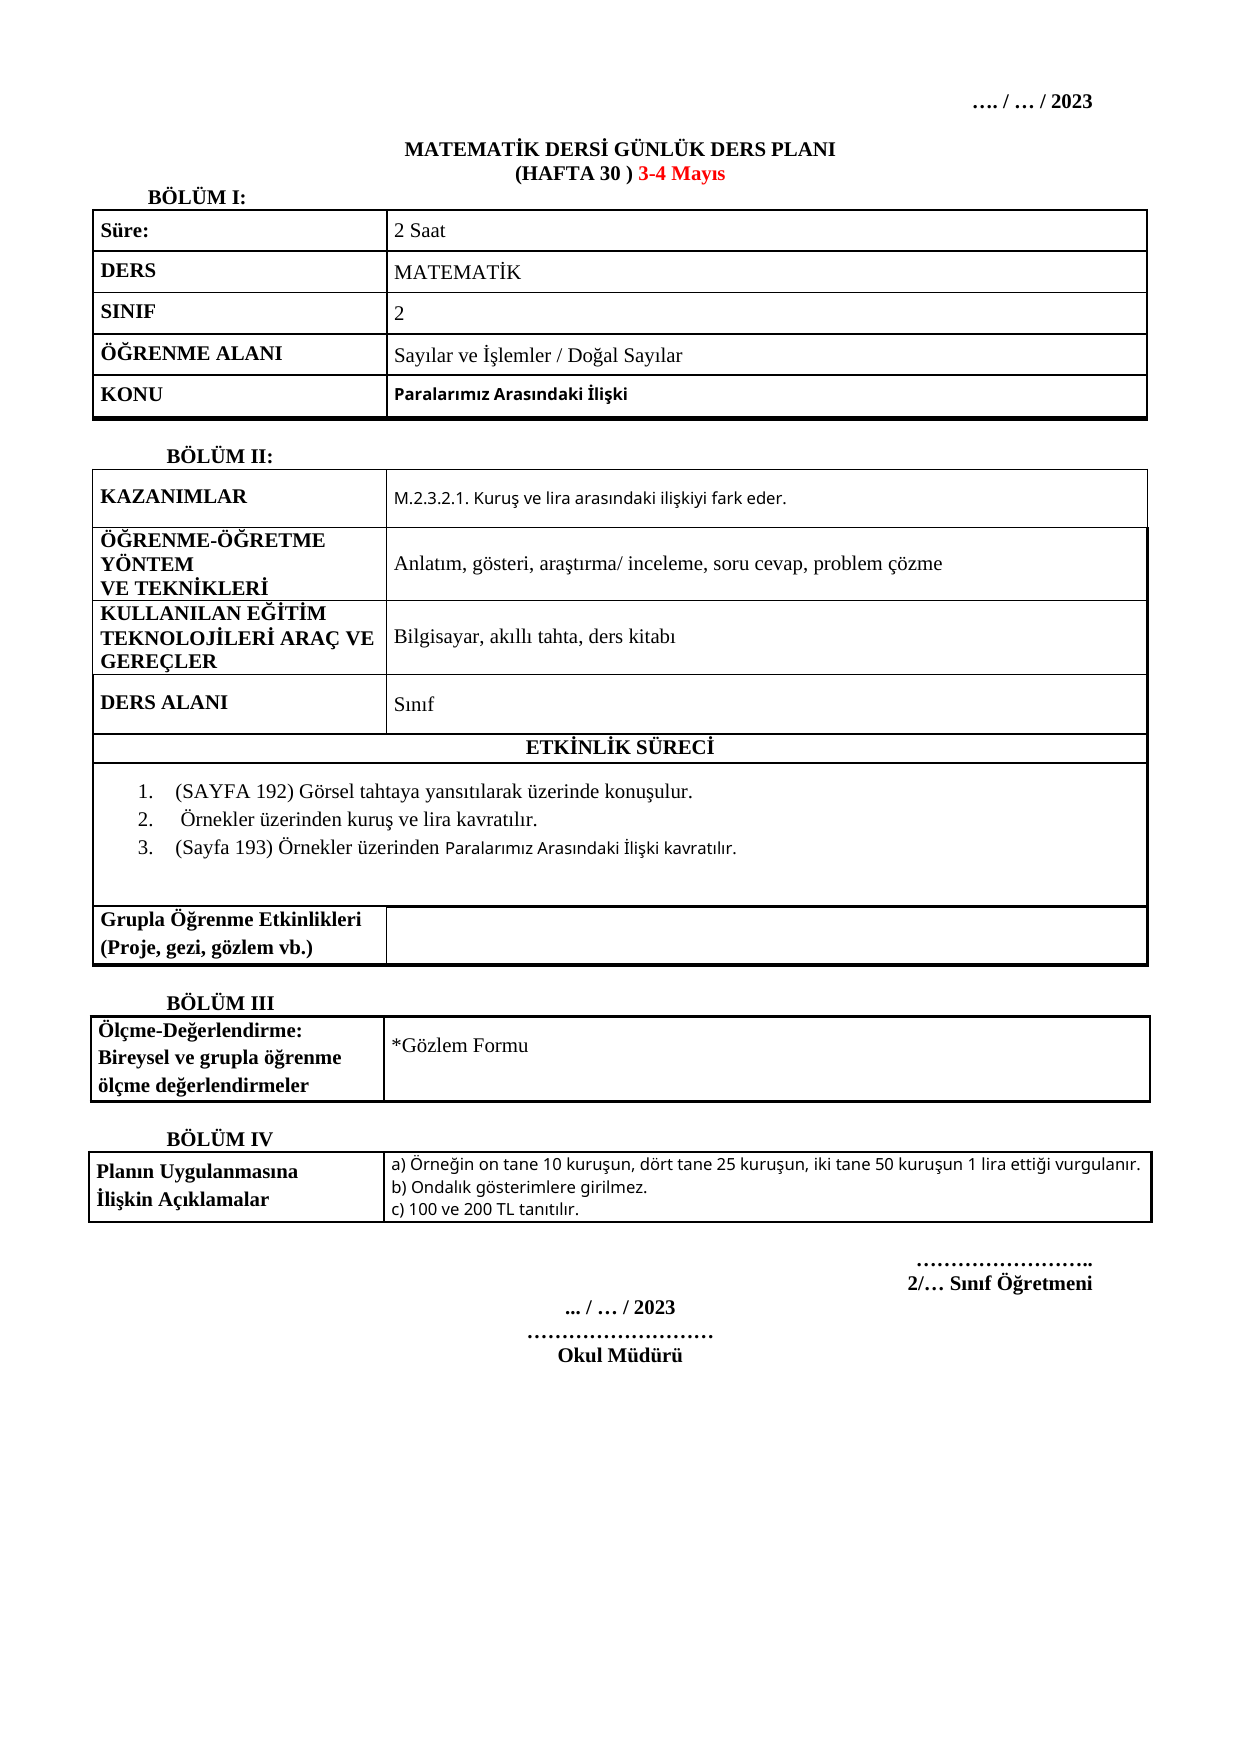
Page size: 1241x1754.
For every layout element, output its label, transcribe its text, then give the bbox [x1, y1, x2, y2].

table_cell KULLANILAN EĞİTİM TEKNOLOJİLERİ ARAÇ VE GEREÇLER [93, 601, 386, 673]
text BÖLÜM I: [148, 185, 1092, 209]
subtitle BÖLÜM IV [148, 1126, 1092, 1151]
table_cell DERS [94, 252, 386, 292]
text BÖLÜM II: [148, 444, 1092, 468]
table_header *Gözlem Formu [385, 1018, 1149, 1100]
table_header 2 Saat [388, 211, 1146, 250]
table_header Planın Uygulanmasına İlişkin Açıklamalar [90, 1153, 383, 1221]
table_header KAZANIMLAR [93, 470, 386, 527]
table_cell SINIF [94, 293, 386, 333]
table_cell Sayılar ve İşlemler / Doğal Sayılar [388, 335, 1146, 374]
table_cell (SAYFA 192) Görsel tahtaya yansıtılarak üzerinde konuşulur. Örnekler üzerinden kuruş ve lira kavratılır. (Sayfa 193) Örnekler üzerinden Paralarımız Arasındaki İlişki kavratılır. [94, 764, 1146, 905]
table_cell Paralarımız Arasındaki İlişki [388, 376, 1146, 416]
table_header a) Örneğin on tane 10 kuruşun, dört tane 25 kuruşun, iki tane 50 kuruşun 1 lira ettiği vurgulanır. b) Ondalık gösterimlere girilmez. c) 100 ve 200 TL tanıtılır. [385, 1153, 1150, 1221]
text ... / … / 2023 [148, 1295, 1092, 1319]
table_header Süre: [94, 211, 386, 250]
table_cell Bilgisayar, akıllı tahta, ders kitabı [387, 601, 1146, 673]
text 2/… Sınıf Öğretmeni [148, 1271, 1092, 1295]
text (HAFTA 30 ) 3-4 Mayıs [148, 161, 1092, 185]
table_cell DERS ALANI [94, 675, 386, 733]
table_cell ETKİNLİK SÜRECİ [94, 735, 1146, 762]
table_cell ÖĞRENME-ÖĞRETME YÖNTEM VE TEKNİKLERİ [93, 528, 386, 600]
text Okul Müdürü [148, 1343, 1092, 1367]
table_cell Anlatım, gösteri, araştırma/ inceleme, soru cevap, problem çözme [387, 528, 1146, 600]
text …. / … / 2023 [148, 89, 1092, 113]
table_cell Grupla Öğrenme Etkinlikleri (Proje, gezi, gözlem vb.) [94, 907, 386, 963]
table_cell 2 [388, 293, 1146, 333]
table_cell KONU [94, 376, 386, 416]
table_cell [387, 908, 1146, 963]
text …………………….. [148, 1247, 1092, 1271]
text MATEMATİK DERSİ GÜNLÜK DERS PLANI [148, 137, 1092, 161]
table_header M.2.3.2.1. Kuruş ve lira arasındaki ilişkiyi fark eder. [387, 470, 1147, 527]
table_cell Sınıf [387, 675, 1146, 733]
subtitle BÖLÜM III [148, 991, 1092, 1015]
table_cell ÖĞRENME ALANI [94, 335, 386, 374]
table_header Ölçme-Değerlendirme: Bireysel ve grupla öğrenme ölçme değerlendirmeler [92, 1018, 383, 1100]
text ……………………… [148, 1319, 1092, 1343]
table_cell MATEMATİK [388, 252, 1146, 292]
